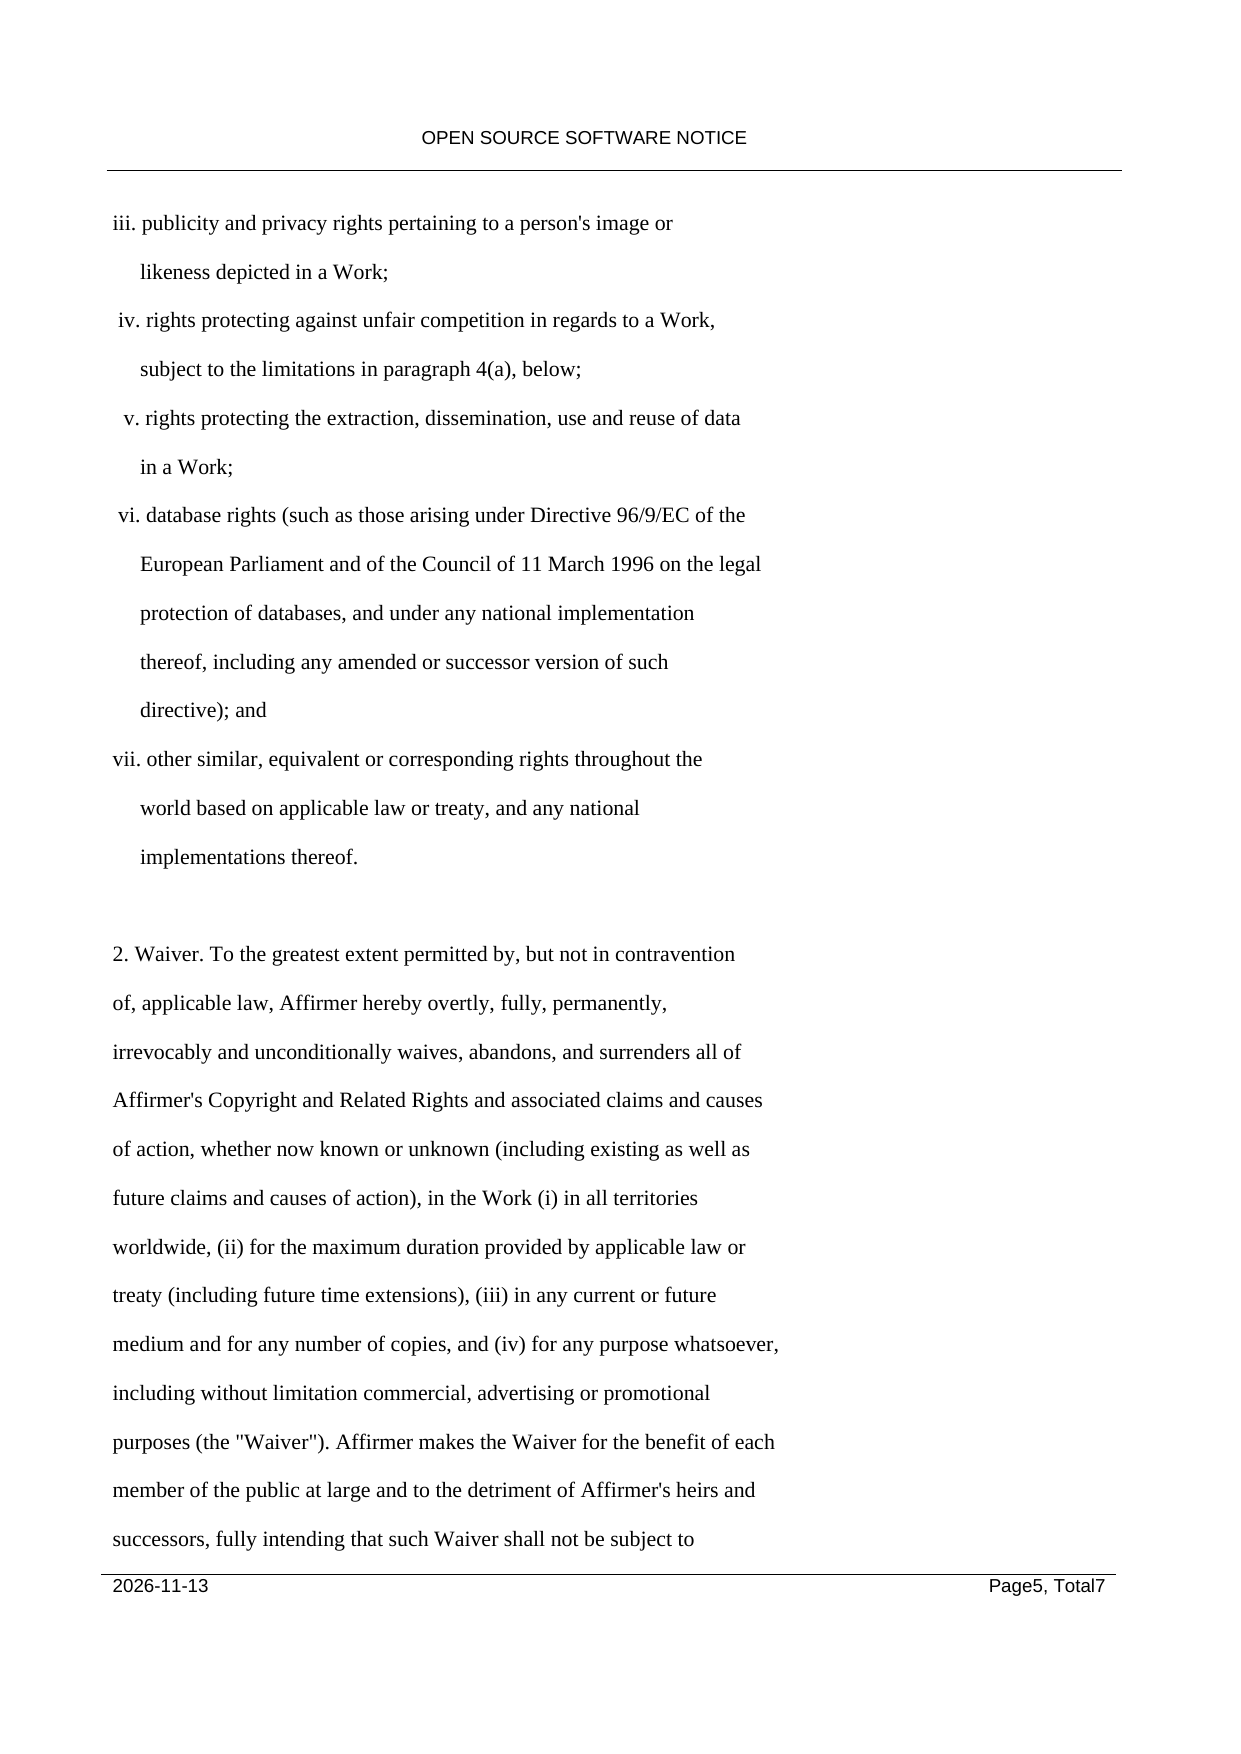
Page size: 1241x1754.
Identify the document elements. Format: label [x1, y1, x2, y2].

text [112, 206, 1128, 1555]
